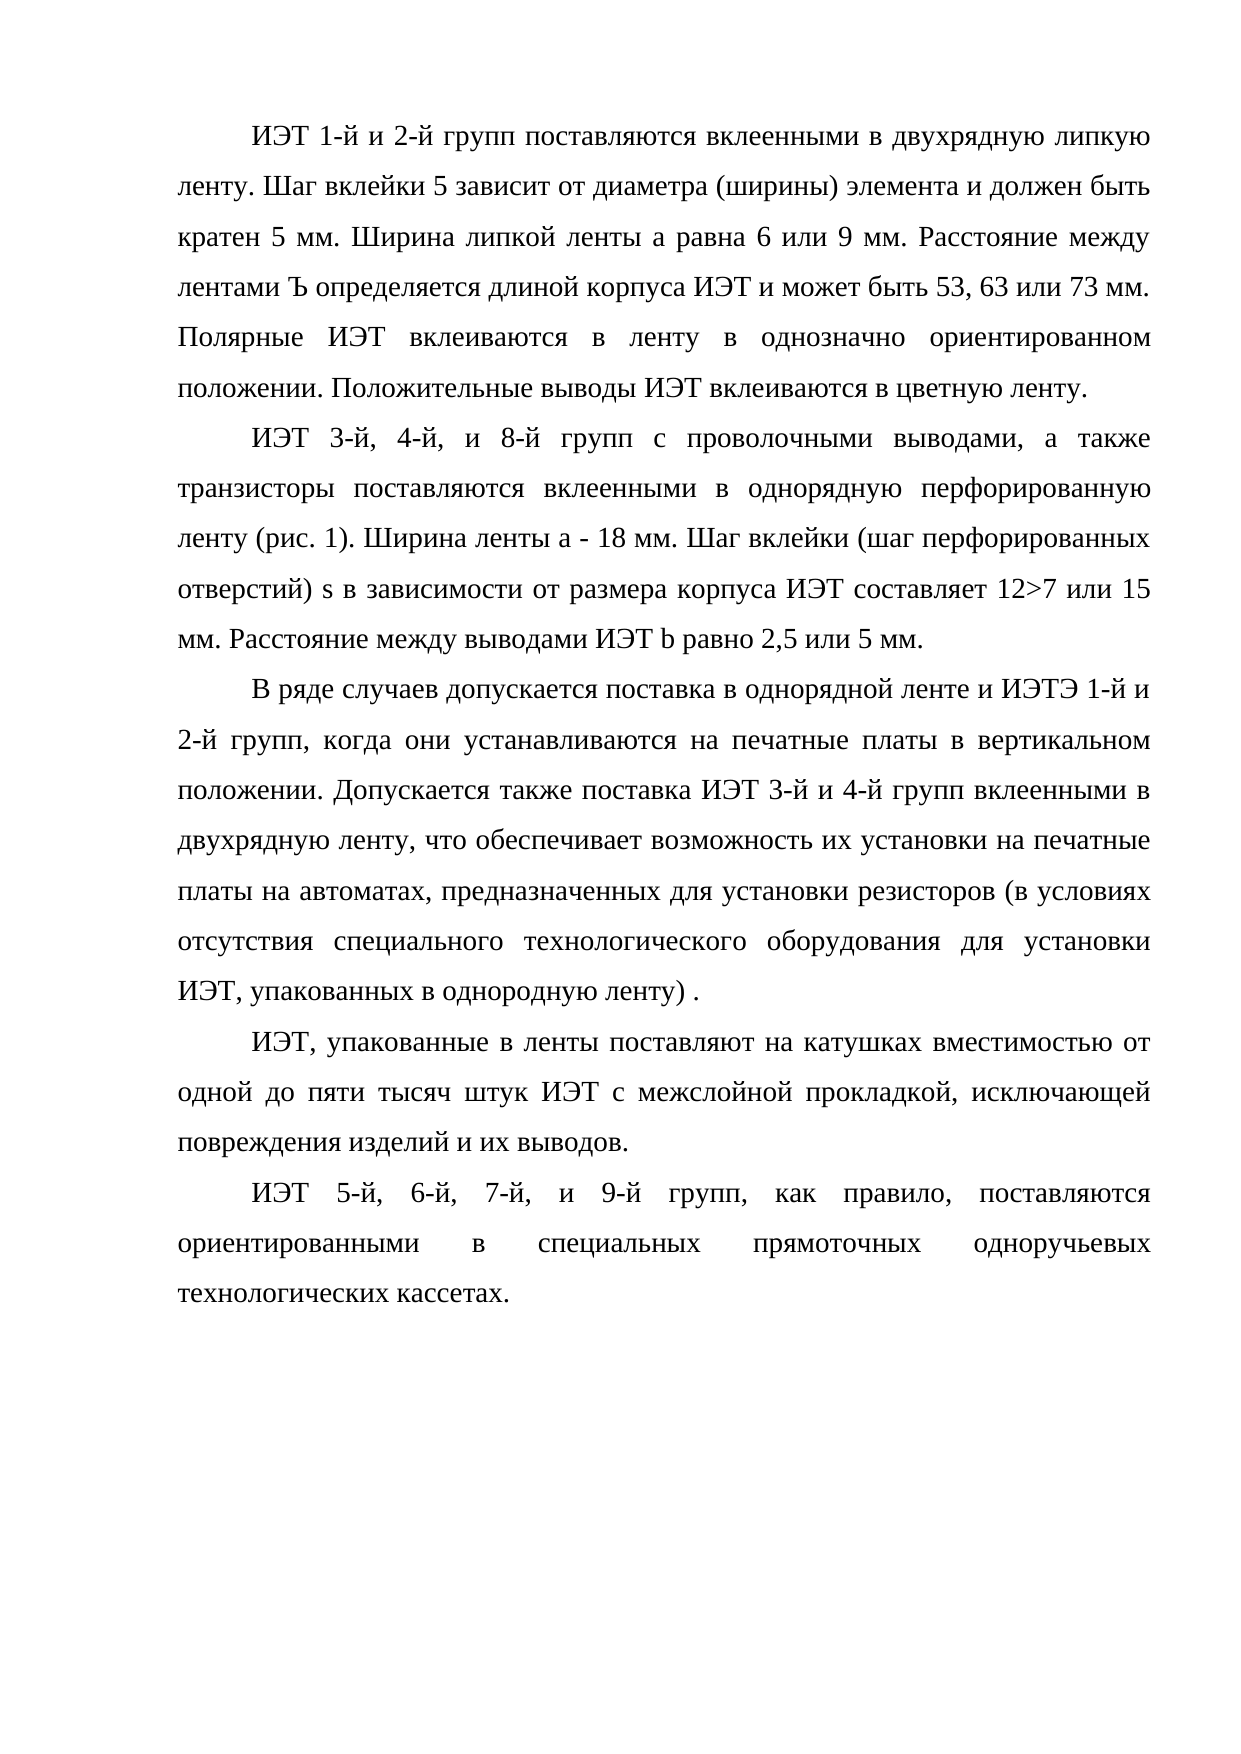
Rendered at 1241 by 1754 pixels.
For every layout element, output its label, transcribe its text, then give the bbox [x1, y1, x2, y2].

text ИЭТ, упакованные в ленты поставляют на катушках вместимостью от одной до пяти тысяч штук ИЭТ с межслойной прокладкой, исключающей повреждения изделий и их выводов. [177, 1024, 1152, 1158]
text В ряде случаев допускается поставка в однорядной ленте и ИЭТЭ 1-й и 2-й групп, когда они устанавливаются на печатные платы в вертикальном положении. Допускается также поставка ИЭТ 3-й и 4-й групп вклеенными в двухрядную ленту, что обеспечивает возможность их установки на печатные платы на автоматах, предназначенных для установки резисторов (в условиях отсутствия специального технологического оборудования для установки ИЭТ, упакованных в однородную ленту) . [177, 672, 1152, 1007]
text ИЭТ 1-й и 2-й групп поставляются вклеенными в двухрядную липкую ленту. Шаг вклейки 5 зависит от диаметра (ширины) элемента и должен быть кратен . Ширина липкой ленты а равна 6 или . Расстояние между лентами Ъ определяется длиной корпуса ИЭТ и может быть 53, 63 или . Полярные ИЭТ вклеиваются в ленту в однозначно ориентированном положении. Положительные выводы ИЭТ вклеиваются в цветную ленту. [177, 118, 1152, 403]
text ИЭТ 3-й, 4-й, и 8-й групп с проволочными выводами, а также транзисторы поставляются вклеенными в однорядную перфорированную ленту (рис. 1). Ширина ленты а - . Шаг вклейки (шаг перфорированных отверстий) s в зависимости от размера корпуса ИЭТ составляет 12>7 или . Расстояние между выводами ИЭТ b равно 2,5 или . [177, 420, 1152, 655]
text ИЭТ 5-й, 6-й, 7-й, и 9-й групп, как правило, поставляются ориентированными в специальных прямоточных одноручьевых технологических кассетах. [177, 1175, 1152, 1309]
